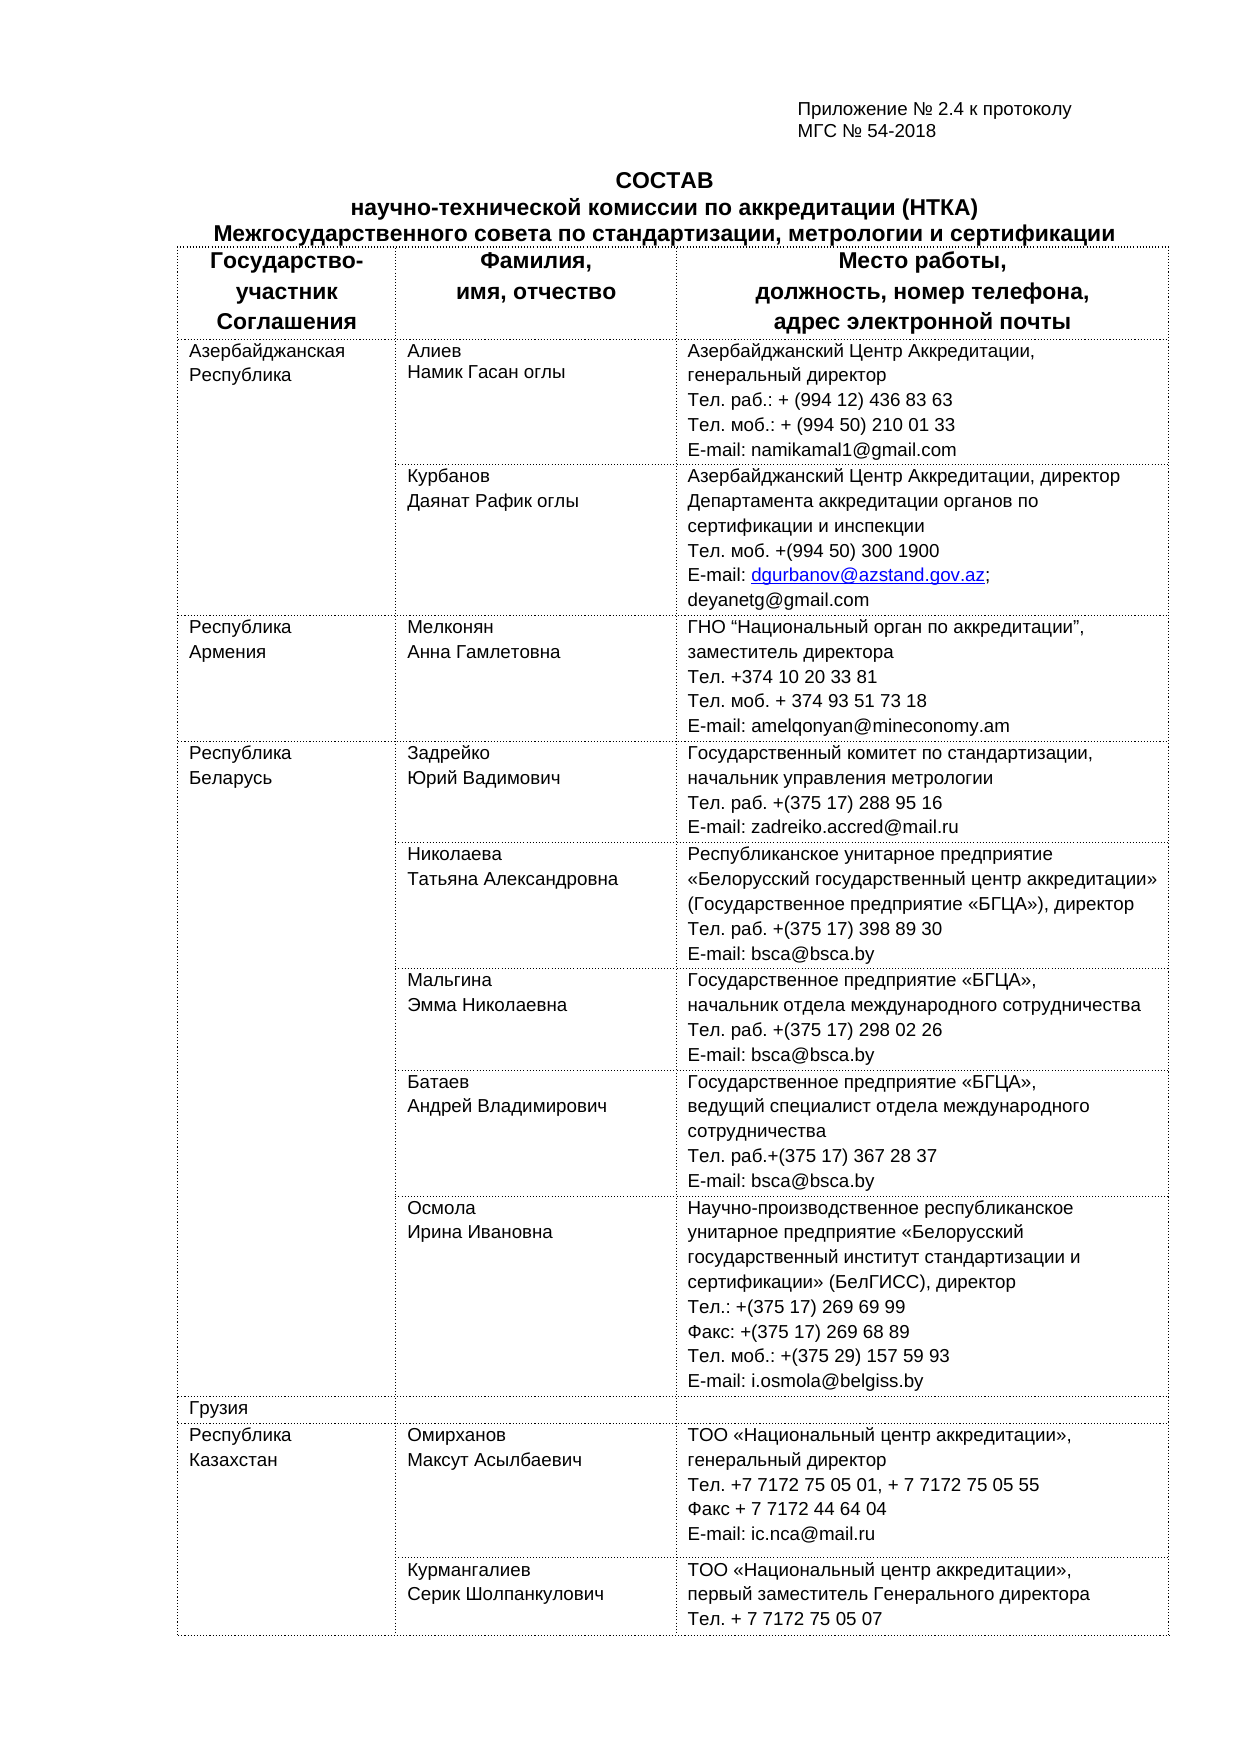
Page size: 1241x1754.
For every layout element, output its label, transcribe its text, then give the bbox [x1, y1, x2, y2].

table_header Государство-участник Соглашения [178, 246, 396, 338]
table_header Фамилия, имя, отчество [396, 246, 676, 338]
text Межгосударственного совета по стандартизации, метрологии и сертификации [177, 220, 1152, 246]
table_cell [676, 1396, 1169, 1423]
table_cell Республика Беларусь [178, 741, 396, 1396]
subtitle Приложение № 2.4 к протоколу [797, 98, 1147, 119]
table_cell Республика Армения [178, 615, 396, 741]
table_cell Алиев Намик Гасан оглы [396, 339, 676, 464]
table_cell Грузия [178, 1396, 396, 1423]
table_cell Азербайджанская Республика [178, 339, 396, 615]
table_cell Республиканское унитарное предприятие «Белорусский государственный центр аккредитации» (Государственное предприятие «БГЦА»), директор Тел. раб. +(375 17) 398 89 30 E-mail: bsca@bsca.by [676, 842, 1169, 968]
table_cell Азербайджанский Центр Аккредитации, директор Департамента аккредитации органов по сертификации и инспекции Тел. моб. +(994 50) 300 1900 E-mail: dgurbanov@azstand.gov.az; deyanetg@gmail.com [676, 464, 1169, 615]
table_cell [396, 1396, 676, 1423]
table_cell Курбанов Даянат Рафик оглы [396, 464, 676, 615]
table_cell Государственное предприятие «БГЦА», начальник отдела международного сотрудничества Тел. раб. +(375 17) 298 02 26 E-mail: bsca@bsca.by [676, 968, 1169, 1069]
subtitle МГС № 54-2018 [797, 119, 1147, 141]
text научно-технической комиссии по аккредитации (НТКА) [177, 194, 1152, 220]
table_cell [676, 1557, 1169, 1635]
table_cell Научно-производственное республиканское унитарное предприятие «Белорусский государственный институт стандартизации и сертификации» (БелГИСС), директор Тел.: +(375 17) 269 69 99 Факс: +(375 17) 269 68 89 Тел. моб.: +(375 29) 157 59 93 E-mail: i.osmola@belgiss.by [676, 1196, 1169, 1396]
table_cell Государственный комитет по стандартизации, начальник управления метрологии Тел. раб. +(375 17) 288 95 16 E-mail: zadreiko.accred@mail.ru [676, 741, 1169, 842]
table_cell ТОО «Национальный центр аккредитации», генеральный директор Тел. +7 7172 75 05 01, + 7 7172 75 05 55 Факс + 7 7172 44 64 04 E-mail: ic.nca@mail.ru [676, 1423, 1169, 1557]
table_cell Курмангалиев Серик Шолпанкулович [396, 1557, 676, 1635]
table_cell Батаев Андрей Владимирович [396, 1070, 676, 1196]
table_cell Азербайджанский Центр Аккредитации, генеральный директор Тел. раб.: + (994 12) 436 83 63 Тел. моб.: + (994 50) 210 01 33 E-mail: namikamal1@gmail.com [676, 339, 1169, 464]
table_cell Республика Казахстан [178, 1423, 396, 1635]
table_header Место работы, должность, номер телефона, адрес электронной почты [676, 246, 1169, 338]
table_cell Осмола Ирина Ивановна [396, 1196, 676, 1396]
table_cell Задрейко Юрий Вадимович [396, 741, 676, 842]
table_cell ГНО “Национальный орган по аккредитации”, заместитель директора Тел. +374 10 20 33 81 Тел. моб. + 374 93 51 73 18 E-mail: amelqonyan@mineconomy.am [676, 615, 1169, 741]
text СОСТАВ [177, 167, 1152, 194]
table_cell Николаева Татьяна Александровна [396, 842, 676, 968]
table_cell Государственное предприятие «БГЦА», ведущий специалист отдела международного сотрудничества Тел. раб.+(375 17) 367 28 37 E-mail: bsca@bsca.by [676, 1070, 1169, 1196]
table_cell Мальгина Эмма Николаевна [396, 968, 676, 1069]
table_cell Омирханов Максут Асылбаевич [396, 1423, 676, 1557]
table_cell Мелконян Анна Гамлетовна [396, 615, 676, 741]
